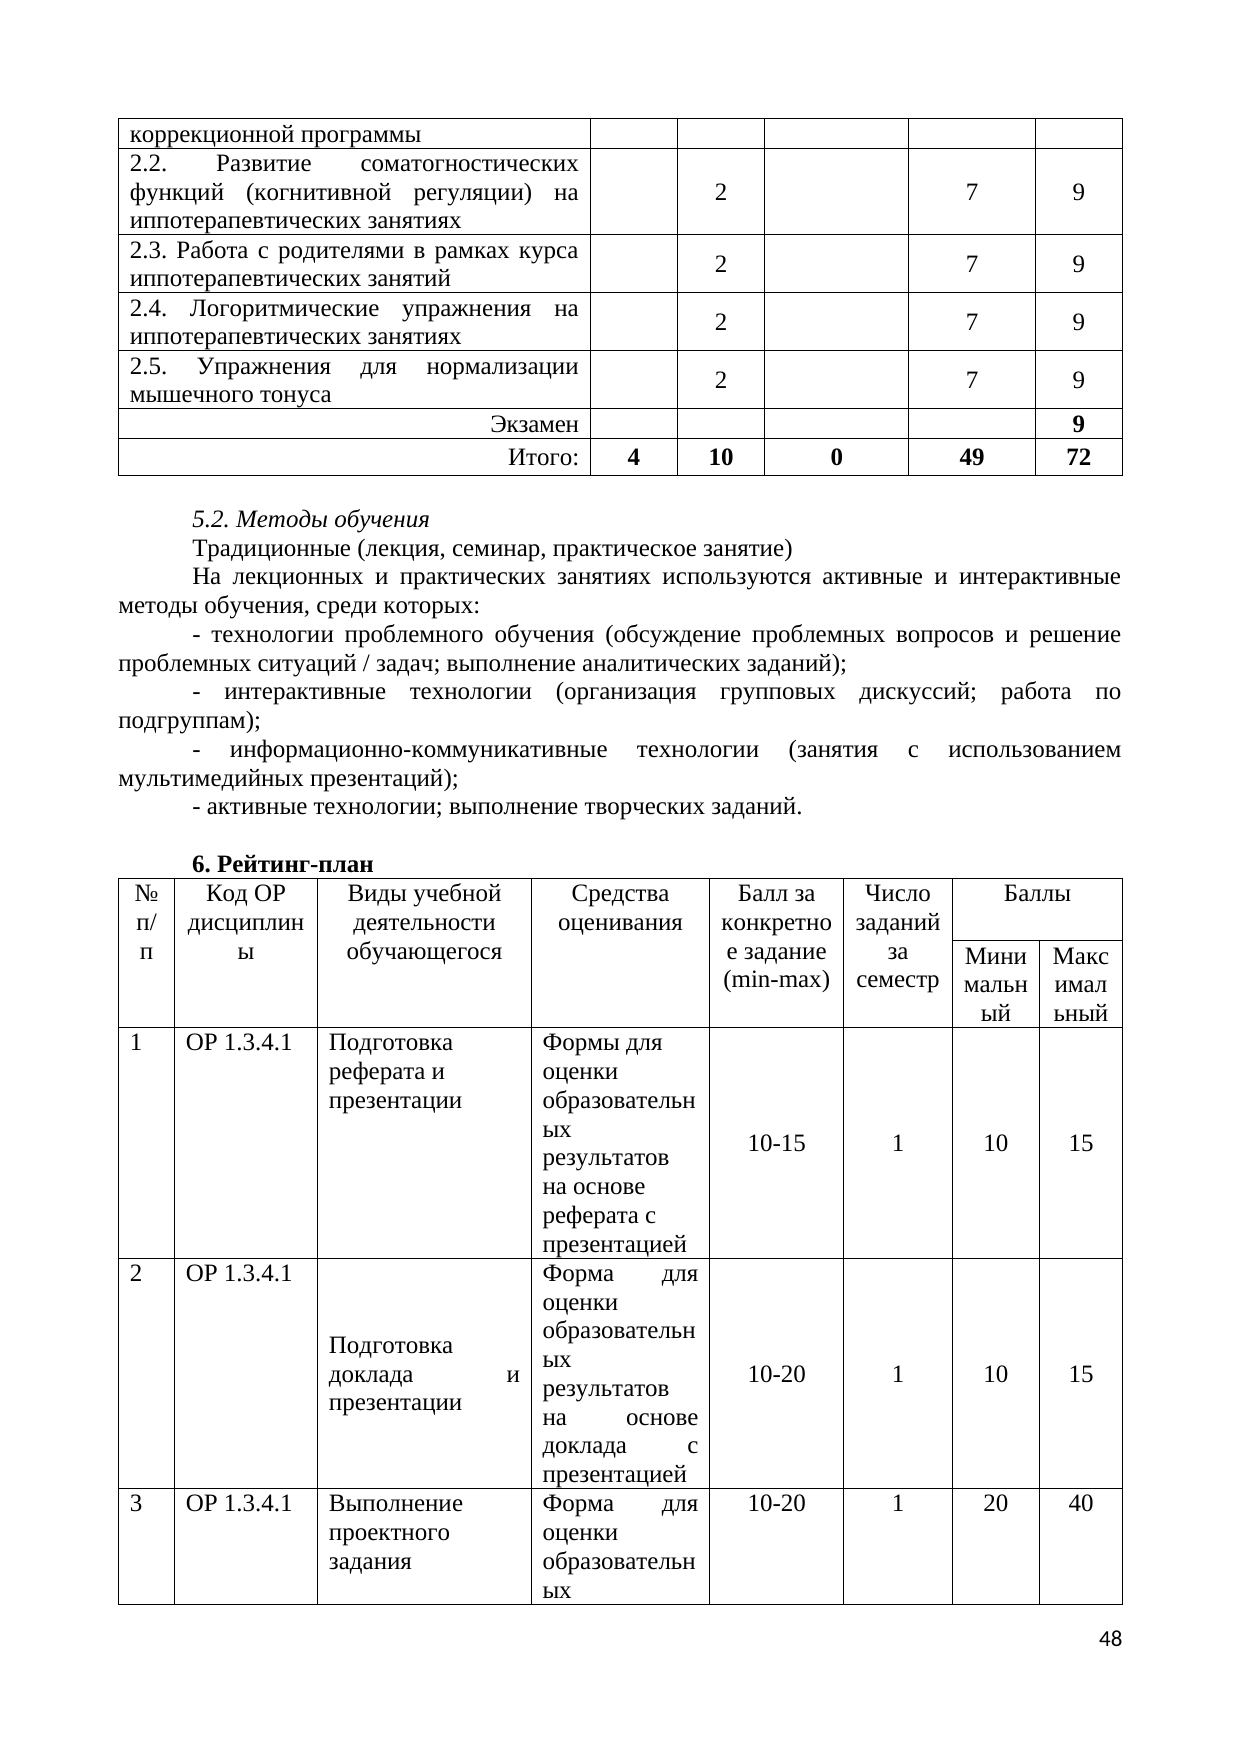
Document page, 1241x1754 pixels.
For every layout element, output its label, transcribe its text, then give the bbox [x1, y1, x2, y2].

table_cell [591, 351, 677, 408]
table_cell 2 [119, 1259, 174, 1488]
table_cell 0 [765, 439, 908, 475]
table_cell 2.2. Развитие соматогностических функций (когнитивной регуляции) на иппотерапевтических занятиях [119, 149, 590, 234]
table_cell Минимальный [953, 941, 1039, 1027]
table_cell 49 [909, 439, 1035, 475]
table_cell 15 [1040, 1028, 1122, 1257]
table_cell [909, 409, 1035, 437]
table_cell [591, 409, 677, 437]
table_cell 9 [1036, 149, 1122, 234]
table_cell 2 [591, 119, 677, 147]
table_cell 9 [1036, 409, 1122, 437]
table_cell 9 [1036, 351, 1122, 408]
table_header Виды учебной деятельности обучающегося [318, 879, 531, 1027]
table_cell 7 [909, 149, 1035, 234]
table_cell [591, 235, 677, 292]
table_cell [119, 119, 590, 147]
table_cell 1 [844, 1259, 952, 1488]
table_cell 2 [678, 351, 764, 408]
table_cell 1 [119, 1028, 174, 1257]
table_cell 4 [591, 439, 677, 475]
table_cell 10 [678, 439, 764, 475]
table_cell ОР 1.3.4.1 [175, 1489, 317, 1603]
text - интерактивные технологии (организация групповых дискуссий; работа по подгруппам); [118, 676, 1122, 734]
table_cell Формы для оценки образовательных результатов на основе реферата с презентацией [532, 1028, 709, 1257]
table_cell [318, 1489, 531, 1603]
table_cell 20 [953, 1489, 1039, 1603]
table_cell Итого: [119, 439, 590, 475]
table_cell 7 [909, 351, 1035, 408]
table_cell 9 [1036, 119, 1122, 147]
text 6. Рейтинг-план [118, 849, 1122, 878]
text На лекционных и практических занятиях используются активные и интерактивные методы обучения, среди которых: [118, 561, 1122, 619]
table_cell [591, 293, 677, 350]
text - информационно-коммуникативные технологии (занятия с использованием мультимедийных презентаций); [118, 734, 1122, 791]
table_cell 7 [909, 293, 1035, 350]
table_cell Подготовка доклада и презентации [318, 1259, 531, 1488]
table_cell 10 [953, 1028, 1039, 1257]
table_header № п/п [119, 879, 174, 1027]
text Традиционные (лекция, семинар, практическое занятие) [118, 533, 1122, 561]
table_cell 2 [678, 235, 764, 292]
table_cell 9 [1036, 235, 1122, 292]
table_cell 15 [1040, 1259, 1122, 1488]
table_header Код ОР дисциплины [175, 879, 317, 1027]
table_cell [591, 149, 677, 234]
table_cell 7 [909, 235, 1035, 292]
table_cell ОР 1.3.4.1 [175, 1259, 317, 1488]
table_cell 72 [1036, 439, 1122, 475]
table_cell 1 [844, 1028, 952, 1257]
table_cell 40 [1040, 1489, 1122, 1603]
table_cell Подготовка реферата и презентации [318, 1028, 531, 1257]
table_header Средства оценивания [532, 879, 709, 1027]
table_header Балл за конкретное задание (min-max) [710, 879, 843, 1027]
table_cell 10-15 [710, 1028, 843, 1257]
table_cell Максимальный [1040, 941, 1122, 1027]
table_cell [532, 1489, 709, 1603]
table_cell [765, 235, 908, 292]
table_cell [765, 119, 908, 147]
table_header Баллы [953, 879, 1122, 940]
table_cell 2.4. Логоритмические упражнения на иппотерапевтических занятиях [119, 293, 590, 350]
text 5.2. Методы обучения [118, 504, 1122, 533]
table_cell Форма для оценки образовательных результатов на основе доклада с презентацией [532, 1259, 709, 1488]
table_cell [765, 351, 908, 408]
table_cell [678, 119, 764, 147]
text - активные технологии; выполнение творческих заданий. [118, 791, 1122, 820]
table_cell 2.5. Упражнения для нормализации мышечного тонуса [119, 351, 590, 408]
table_header Число заданий за семестр [844, 879, 952, 1027]
table_cell 10-20 [710, 1489, 843, 1603]
table_cell [678, 409, 764, 437]
table_cell Экзамен [119, 409, 590, 437]
table_cell 10-20 [710, 1259, 843, 1488]
table_cell 10 [953, 1259, 1039, 1488]
table_cell 2 [678, 149, 764, 234]
table_cell 9 [1036, 293, 1122, 350]
text - технологии проблемного обучения (обсуждение проблемных вопросов и решение проблемных ситуаций / задач; выполнение аналитических заданий); [118, 619, 1122, 676]
table_cell [765, 409, 908, 437]
table_cell 3 [119, 1489, 174, 1603]
table_cell [765, 149, 908, 234]
table_cell 2.3. Работа с родителями в рамках курса иппотерапевтических занятий [119, 235, 590, 292]
table_cell 7 [909, 119, 1035, 147]
table_cell 2 [678, 293, 764, 350]
table_cell [765, 293, 908, 350]
table_cell ОР 1.3.4.1 [175, 1028, 317, 1257]
table_cell 1 [844, 1489, 952, 1603]
